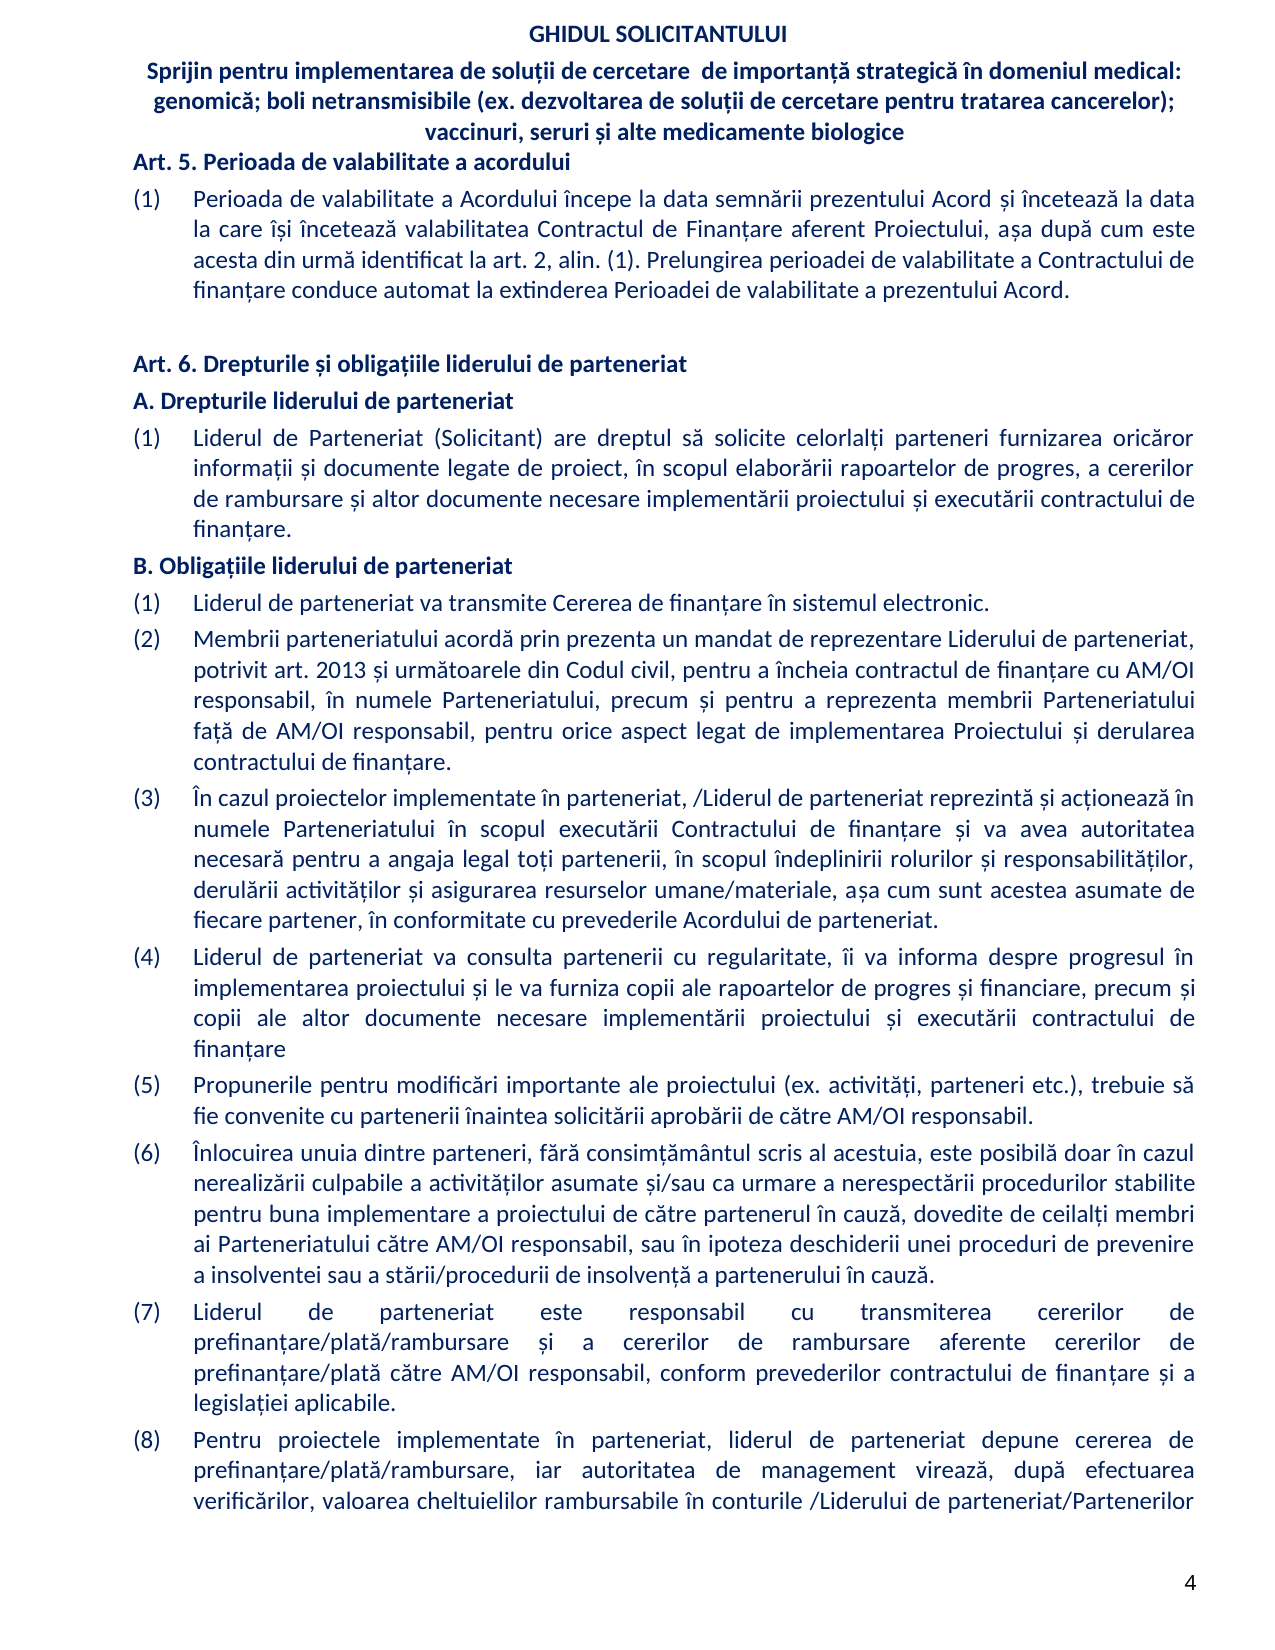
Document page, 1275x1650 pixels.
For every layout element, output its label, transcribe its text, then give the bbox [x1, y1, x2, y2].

list Liderul de parteneriat este responsabil cu transmiterea cererilor de prefinanţare/plată/rambursare și a cererilor de rambursare aferente cererilor de prefinanțare/plată către AM/OI responsabil, conform prevederilor contractului de finanţare și a legislației aplicabile. [133, 1296, 1196, 1418]
list În cazul proiectelor implementate în parteneriat, /Liderul de parteneriat reprezintă şi acționează în numele Parteneriatului în scopul executării Contractului de finanțare și va avea autoritatea necesară pentru a angaja legal toţi partenerii, în scopul îndeplinirii rolurilor şi responsabilităților, derulării activităților şi asigurarea resurselor umane/materiale, așa cum sunt acestea asumate de fiecare partener, în conformitate cu prevederile Acordului de parteneriat. [133, 782, 1196, 935]
subtitle A. Drepturile liderului de parteneriat [133, 385, 1196, 416]
list Înlocuirea unuia dintre parteneri, fără consimțământul scris al acestuia, este posibilă doar în cazul nerealizării culpabile a activităților asumate și/sau ca urmare a nerespectării procedurilor stabilite pentru buna implementare a proiectului de către partenerul în cauză, dovedite de ceilalți membri ai Parteneriatului către AM/OI responsabil, sau în ipoteza deschiderii unei proceduri de prevenire a insolventei sau a stării/procedurii de insolvență a partenerului în cauză. [133, 1137, 1196, 1289]
subtitle B. Obligațiile liderului de parteneriat [133, 550, 1196, 581]
subtitle Liderul de parteneriat va transmite Cererea de finanțare în sistemul electronic. [133, 587, 1196, 617]
list Membrii parteneriatului acordă prin prezenta un mandat de reprezentare Liderului de parteneriat, potrivit art. 2013 și următoarele din Codul civil, pentru a încheia contractul de finanțare cu AM/OI responsabil, în numele Parteneriatului, precum și pentru a reprezenta membrii Parteneriatului față de AM/OI responsabil, pentru orice aspect legat de implementarea Proiectului și derularea contractului de finanțare. [133, 624, 1196, 776]
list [133, 1424, 1196, 1516]
subtitle Drepturile şi obligațiile liderului de parteneriat [133, 348, 1196, 379]
list Perioada de valabilitate a Acordului începe la data semnării prezentului Acord și încetează la data la care își încetează valabilitatea Contractul de Finanțare aferent Proiectului, așa după cum este acesta din urmă identificat la art. 2, alin. (1). Prelungirea perioadei de valabilitate a Contractului de finanțare conduce automat la extinderea Perioadei de valabilitate a prezentului Acord. [133, 183, 1196, 305]
list Liderul de parteneriat va consulta partenerii cu regularitate, îi va informa despre progresul în implementarea proiectului şi le va furniza copii ale rapoartelor de progres şi financiare, precum și copii ale altor documente necesare implementării proiectului și executării contractului de finanțare [133, 941, 1196, 1063]
list Liderul de Parteneriat (Solicitant) are dreptul să solicite celorlalți parteneri furnizarea oricăror informații şi documente legate de proiect, în scopul elaborării rapoartelor de progres, a cererilor de rambursare și altor documente necesare implementării proiectului și executării contractului de finanțare. [133, 422, 1196, 544]
list Propunerile pentru modificări importante ale proiectului (ex. activități, parteneri etc.), trebuie să fie convenite cu partenerii înaintea solicitării aprobării de către AM/OI responsabil. [133, 1070, 1196, 1131]
subtitle Perioada de valabilitate a acordului [133, 146, 1196, 177]
